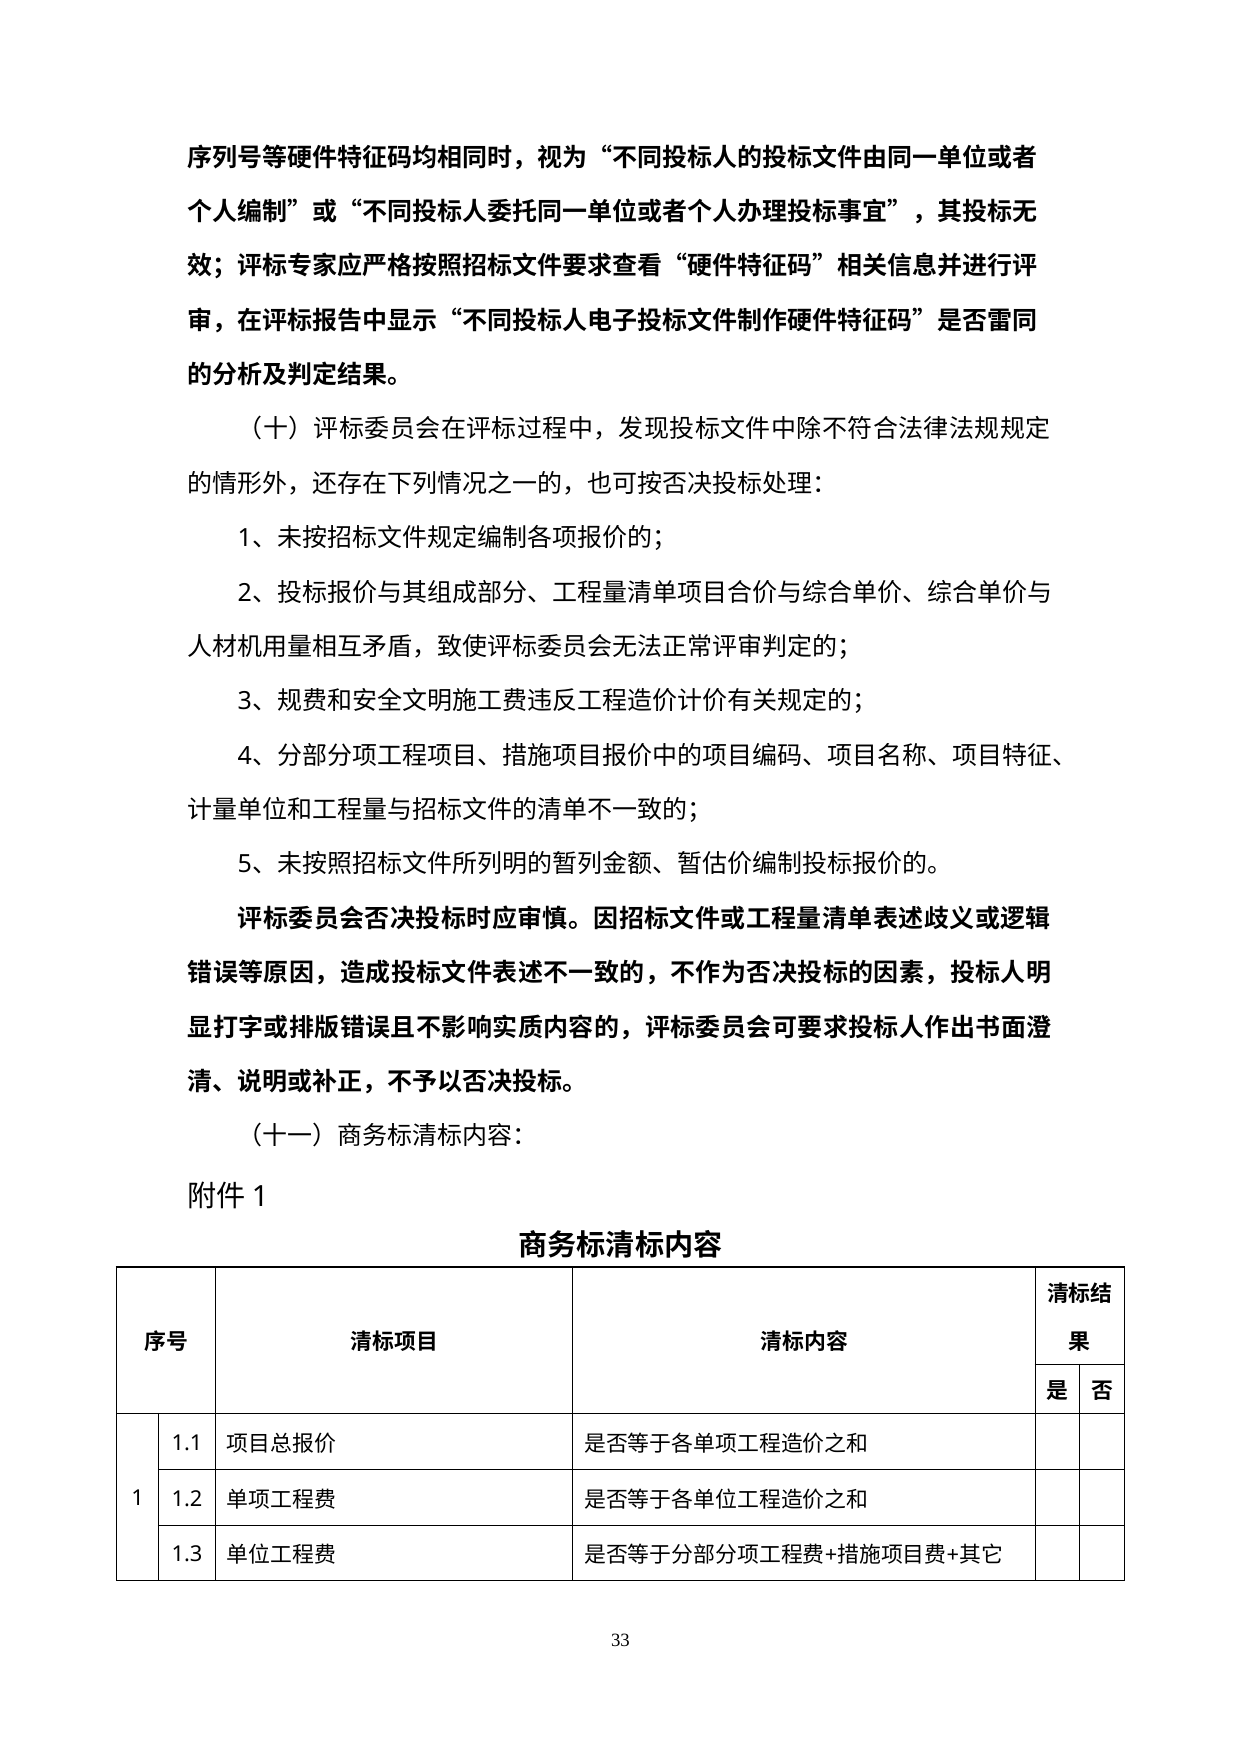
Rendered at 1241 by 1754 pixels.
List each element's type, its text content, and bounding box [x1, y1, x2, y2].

table_cell 1.1 [159, 1414, 215, 1469]
table_cell [1080, 1526, 1124, 1580]
table_header 清标结果 [1036, 1268, 1124, 1364]
table_cell 单位工程费 [216, 1526, 572, 1580]
table_cell [1036, 1414, 1079, 1469]
table_cell [1080, 1470, 1124, 1525]
table_cell [1036, 1526, 1079, 1580]
table_cell 1.2 [159, 1470, 215, 1525]
table_cell [1080, 1414, 1124, 1469]
text 商务标清标内容 [187, 1218, 1053, 1266]
text 1、未按招标文件规定编制各项报价的； [187, 518, 1053, 554]
table_header 清标项目 [216, 1268, 572, 1413]
table_header 序号 [117, 1268, 215, 1413]
text （十）评标委员会在评标过程中，发现投标文件中除不符合法律法规规定的情形外，还存在下列情况之一的，也可按否决投标处理： [187, 409, 1053, 499]
table_cell 项目总报价 [216, 1414, 572, 1469]
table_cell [573, 1526, 1035, 1580]
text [187, 137, 1053, 391]
table_cell [1036, 1470, 1079, 1525]
text 5、未按照招标文件所列明的暂列金额、暂估价编制投标报价的。 [187, 844, 1053, 880]
text （十一）商务标清标内容： [187, 1116, 1053, 1152]
text 评标委员会否决投标时应审慎。因招标文件或工程量清单表述歧义或逻辑错误等原因，造成投标文件表述不一致的，不作为否决投标的因素，投标人明显打字或排版错误且不影响实质内容的，评标委员会可要求投标人作出书面澄清、说明或补正，不予以否决投标。 [187, 898, 1053, 1098]
text 2、投标报价与其组成部分、工程量清单项目合价与综合单价、综合单价与人材机用量相互矛盾，致使评标委员会无法正常评审判定的； [187, 572, 1053, 663]
table_header 清标内容 [573, 1268, 1035, 1413]
table_cell 单项工程费 [216, 1470, 572, 1525]
table_cell 是 [1036, 1365, 1079, 1413]
text 3、规费和安全文明施工费违反工程造价计价有关规定的； [187, 681, 1053, 717]
table_cell 否 [1080, 1365, 1124, 1413]
table_cell 1 [117, 1414, 158, 1580]
text 4、分部分项工程项目、措施项目报价中的项目编码、项目名称、项目特征、计量单位和工程量与招标文件的清单不一致的； [187, 735, 1053, 826]
table_cell 是否等于各单项工程造价之和 [573, 1414, 1035, 1469]
table_cell 是否等于各单位工程造价之和 [573, 1470, 1035, 1525]
text 附件1 [187, 1170, 1053, 1218]
table_cell 1.3 [159, 1526, 215, 1580]
